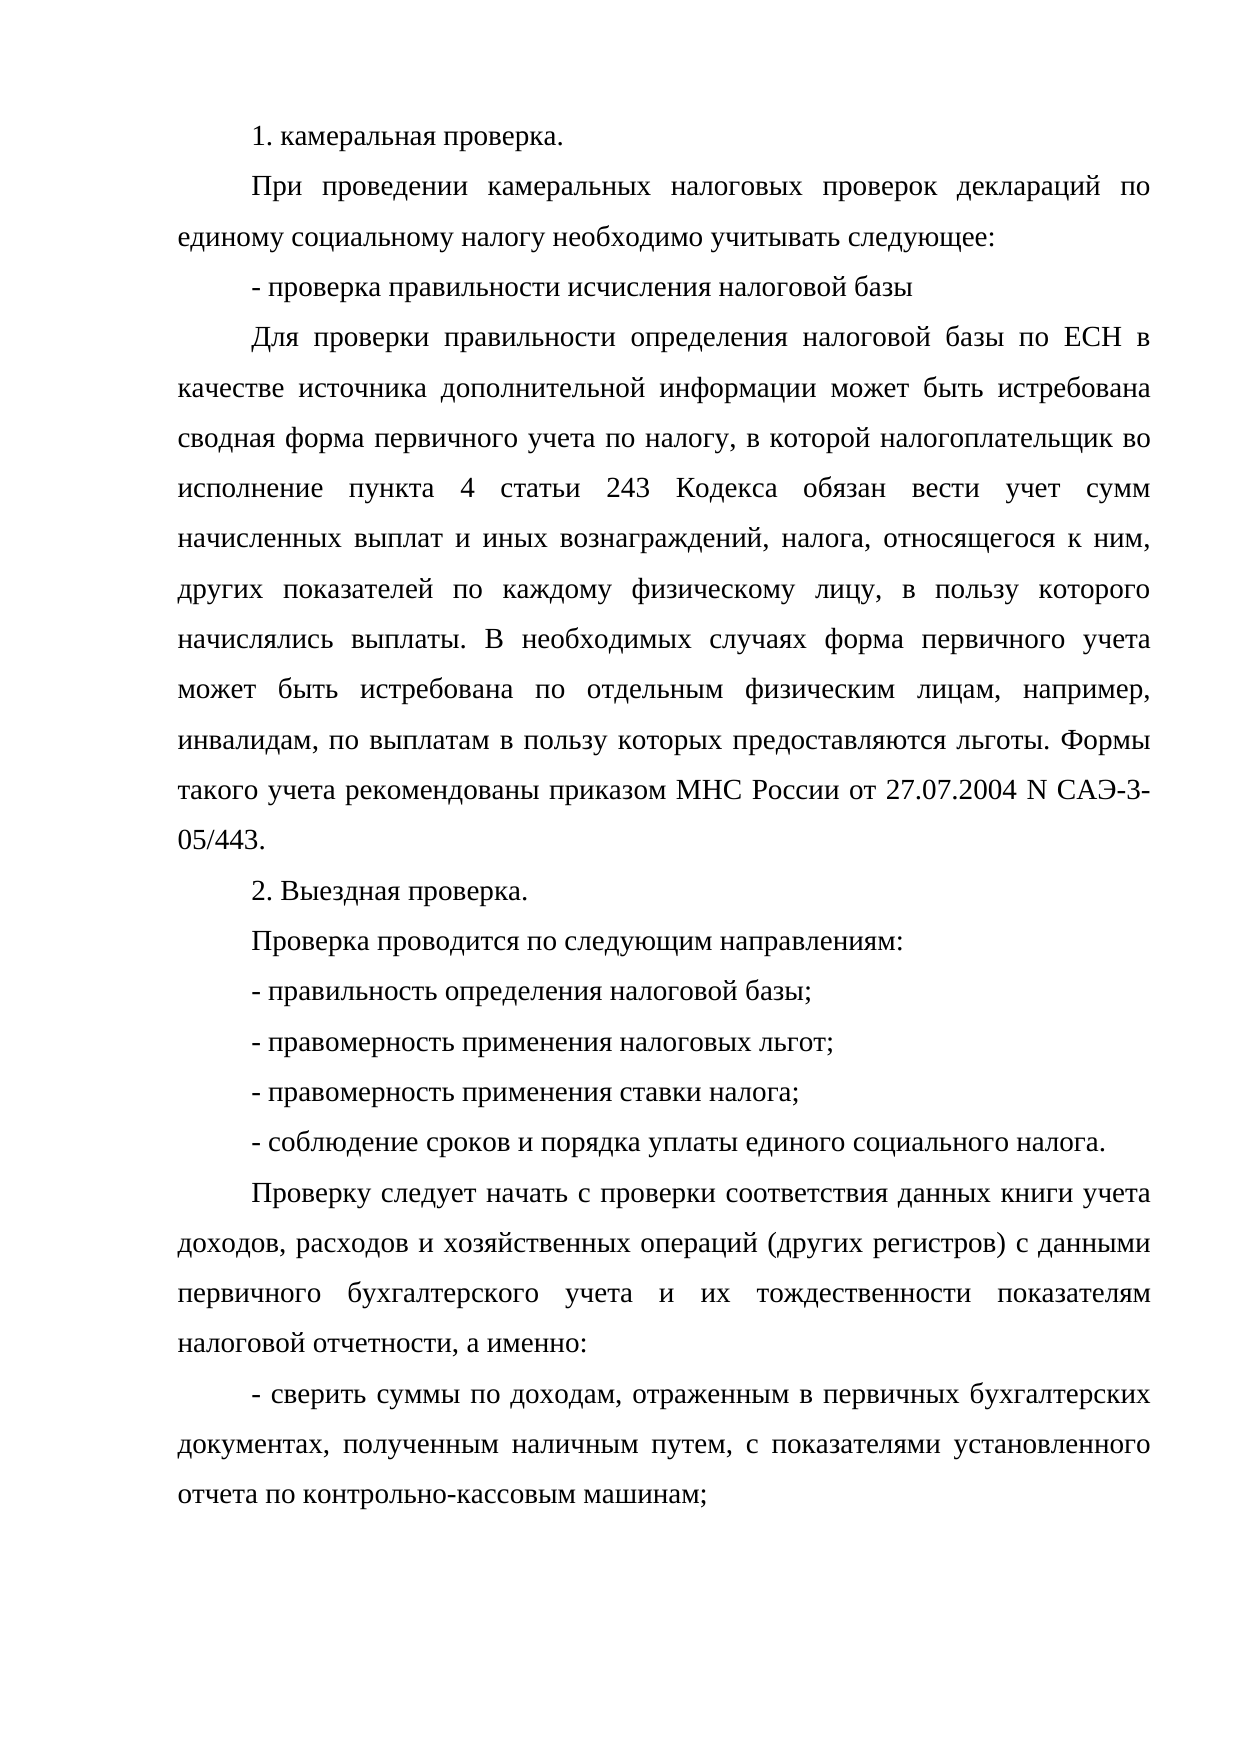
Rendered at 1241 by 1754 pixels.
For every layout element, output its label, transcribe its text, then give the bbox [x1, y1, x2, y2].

text - соблюдение сроков и порядка уплаты единого социального налога. [177, 1124, 1152, 1158]
text 2. Выездная проверка. [177, 873, 1152, 906]
text - правильность определения налоговой базы; [177, 973, 1152, 1007]
text Проверка проводится по следующим направлениям: [177, 923, 1152, 957]
text Для проверки правильности определения налоговой базы по ЕСН в качестве источника дополнительной информации может быть истребована сводная форма первичного учета по налогу, в которой налогоплательщик во исполнение пункта 4 статьи 243 Кодекса обязан вести учет сумм начисленных выплат и иных вознаграждений, налога, относящегося к ним, других показателей по каждому физическому лицу, в пользу которого начислялись выплаты. В необходимых случаях форма первичного учета может быть истребована по отдельным физическим лицам, например, инвалидам, по выплатам в пользу которых предоставляются льготы. Формы такого учета рекомендованы приказом МНС России от 27.07.2004 N САЭ-3-05/443. [177, 319, 1152, 856]
text - правомерность применения налоговых льгот; [177, 1024, 1152, 1057]
text При проведении камеральных налоговых проверок деклараций по единому социальному налогу необходимо учитывать следующее: [177, 168, 1152, 252]
text Проверку следует начать с проверки соответствия данных книги учета доходов, расходов и хозяйственных операций (других регистров) с данными первичного бухгалтерского учета и их тождественности показателям налоговой отчетности, а именно: [177, 1175, 1152, 1359]
text - проверка правильности исчисления налоговой базы [177, 269, 1152, 303]
text 1. камеральная проверка. [177, 118, 1152, 152]
text - правомерность применения ставки налога; [177, 1074, 1152, 1108]
text - сверить суммы по доходам, отраженным в первичных бухгалтерских документах, полученным наличным путем, с показателями установленного отчета по контрольно-кассовым машинам; [177, 1376, 1152, 1510]
